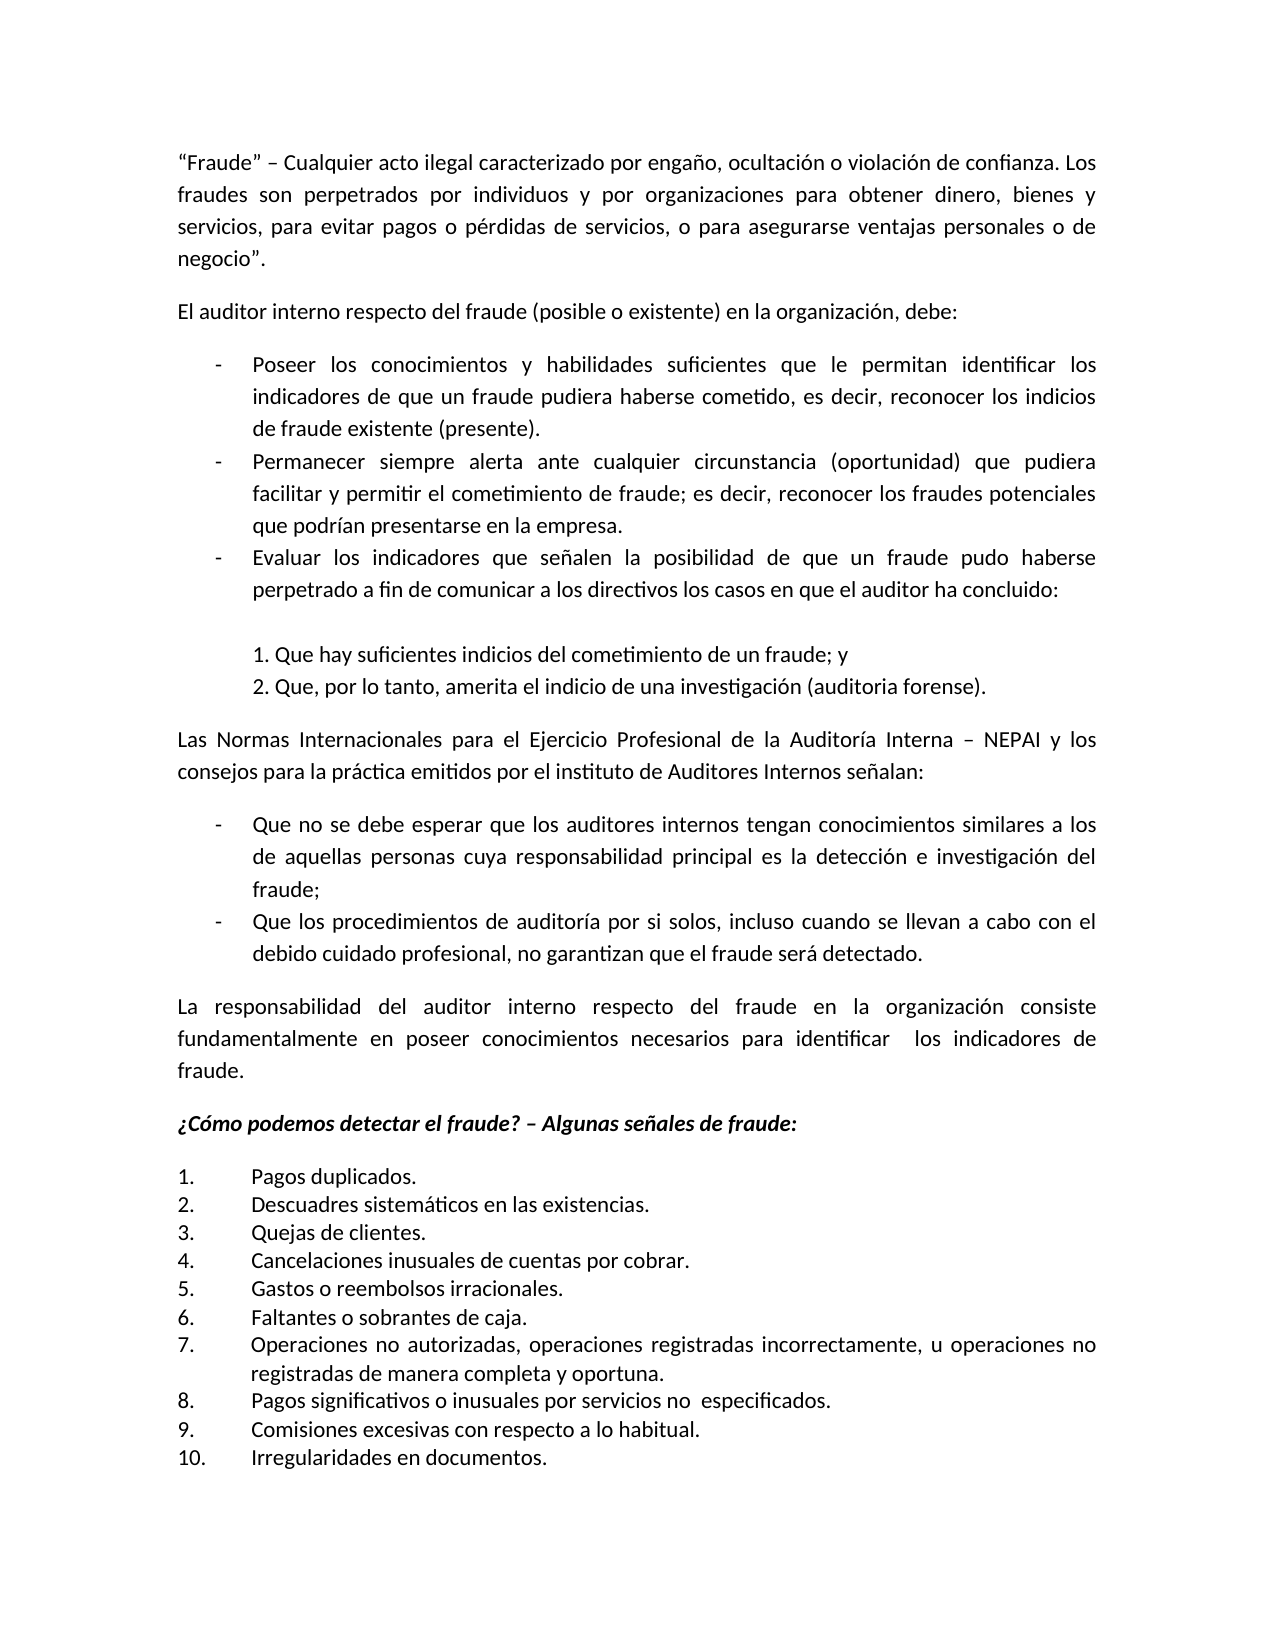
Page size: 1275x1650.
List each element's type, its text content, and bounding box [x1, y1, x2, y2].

list Evaluar los indicadores que señalen la posibilidad de que un fraude pudo haberse perpetrado a fin de comunicar a los directivos los casos en que el auditor ha concluido: [215, 543, 1098, 603]
text 5. Gastos o reembolsos irracionales. [177, 1274, 1098, 1303]
text 1. Pagos duplicados. [177, 1162, 1098, 1191]
text Las Normas Internacionales para el Ejercicio Profesional de la Auditoría Interna – NEPAI y los consejos para la práctica emitidos por el instituto de Auditores Internos señalan: [177, 725, 1098, 785]
text 9. Comisiones excesivas con respecto a lo habitual. [177, 1415, 1098, 1443]
list Que los procedimientos de auditoría por si solos, incluso cuando se llevan a cabo con el debido cuidado profesional, no garantizan que el fraude será detectado. [215, 907, 1098, 967]
text 6. Faltantes o sobrantes de caja. [177, 1303, 1098, 1331]
list Que no se debe esperar que los auditores internos tengan conocimientos similares a los de aquellas personas cuya responsabilidad principal es la detección e investigación del fraude; [215, 810, 1098, 903]
text 8. Pagos significativos o inusuales por servicios no especificados. [177, 1387, 1098, 1415]
text 4. Cancelaciones inusuales de cuentas por cobrar. [177, 1247, 1098, 1274]
text La responsabilidad del auditor interno respecto del fraude en la organización consiste fundamentalmente en poseer conocimientos necesarios para identificar los indicadores de fraude. [177, 992, 1098, 1084]
text ¿Cómo podemos detectar el fraude? – Algunas señales de fraude: [177, 1109, 1098, 1137]
text 7. Operaciones no autorizadas, operaciones registradas incorrectamente, u operaciones no registradas de manera completa y oportuna. [177, 1331, 1098, 1387]
text 2. Descuadres sistemáticos en las existencias. [177, 1191, 1098, 1218]
text 10. Irregularidades en documentos. [177, 1443, 1098, 1471]
list Poseer los conocimientos y habilidades suficientes que le permitan identificar los indicadores de que un fraude pudiera haberse cometido, es decir, reconocer los indicios de fraude existente (presente). [215, 350, 1098, 443]
text 3. Quejas de clientes. [177, 1218, 1098, 1247]
list Permanecer siempre alerta ante cualquier circunstancia (oportunidad) que pudiera facilitar y permitir el cometimiento de fraude; es decir, reconocer los fraudes potenciales que podrían presentarse en la empresa. [215, 447, 1098, 539]
text El auditor interno respecto del fraude (posible o existente) en la organización, debe: [177, 297, 1098, 325]
list 2. Que, por lo tanto, amerita el indicio de una investigación (auditoria forense). [252, 672, 1098, 700]
text “Fraude” – Cualquier acto ilegal caracterizado por engaño, ocultación o violación de confianza. Los fraudes son perpetrados por individuos y por organizaciones para obtener dinero, bienes y servicios, para evitar pagos o pérdidas de servicios, o para asegurarse ventajas personales o de negocio”. [177, 148, 1098, 272]
list 1. Que hay suficientes indicios del cometimiento de un fraude; y [252, 640, 1098, 668]
